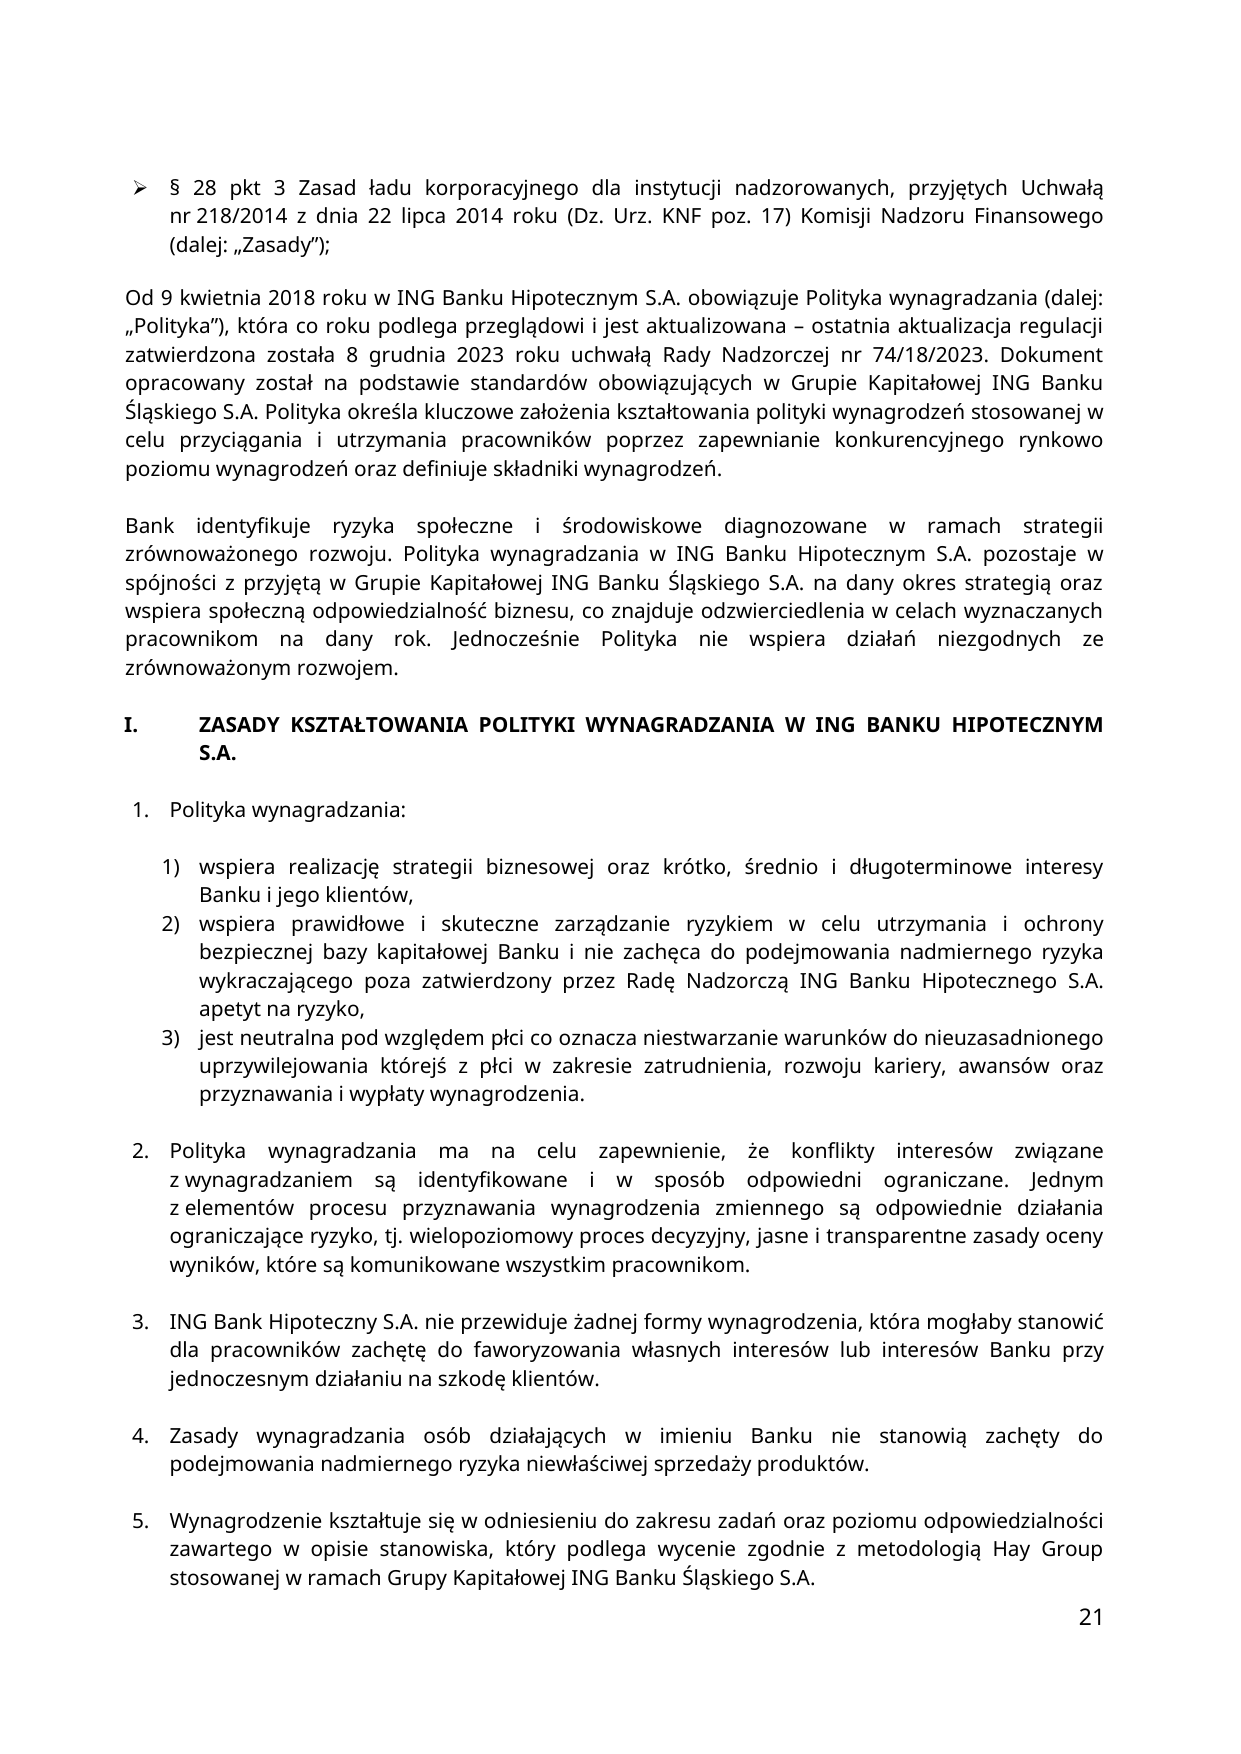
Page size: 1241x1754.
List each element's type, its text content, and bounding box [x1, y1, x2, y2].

text Od 9 kwietnia 2018 roku w ING Banku Hipotecznym S.A. obowiązuje Polityka wynagradzania (dalej: „Polityka”), która co roku podlega przeglądowi i jest aktualizowana – ostatnia aktualizacja regulacji zatwierdzona została 8 grudnia 2023 roku uchwałą Rady Nadzorczej nr 74/18/2023. Dokument opracowany został na podstawie standardów obowiązujących w Grupie Kapitałowej ING Banku Śląskiego S.A. Polityka określa kluczowe założenia kształtowania polityki wynagrodzeń stosowanej w celu przyciągania i utrzymania pracowników poprzez zapewnianie konkurencyjnego rynkowo poziomu wynagrodzeń oraz definiuje składniki wynagrodzeń. [125, 283, 1105, 482]
list Polityka wynagradzania ma na celu zapewnienie, że konflikty interesów związane z wynagradzaniem są identyfikowane i w sposób odpowiedni ograniczane. Jednym z elementów procesu przyznawania wynagrodzenia zmiennego są odpowiednie działania ograniczające ryzyko, tj. wielopoziomowy proces decyzyjny, jasne i transparentne zasady oceny wyników, które są komunikowane wszystkim pracownikom. [132, 1136, 1105, 1278]
list Zasady wynagradzania osób działających w imieniu Banku nie stanowią zachęty do podejmowania nadmiernego ryzyka niewłaściwej sprzedaży produktów. [132, 1421, 1105, 1478]
list ING Bank Hipoteczny S.A. nie przewiduje żadnej formy wynagrodzenia, która mogłaby stanowić dla pracowników zachętę do faworyzowania własnych interesów lub interesów Banku przy jednoczesnym działaniu na szkodę klientów. [132, 1307, 1105, 1392]
list wspiera prawidłowe i skuteczne zarządzanie ryzykiem w celu utrzymania i ochrony bezpiecznej bazy kapitałowej Banku i nie zachęca do podejmowania nadmiernego ryzyka wykraczającego poza zatwierdzony przez Radę Nadzorczą ING Banku Hipotecznego S.A. apetyt na ryzyko, [161, 909, 1105, 1023]
list ZASADY KSZTAŁTOWANIA POLITYKI WYNAGRADZANIA W ING BANKU HIPOTECZNYM S.A. [124, 710, 1105, 767]
list jest neutralna pod względem płci co oznacza niestwarzanie warunków do nieuzasadnionego uprzywilejowania którejś z płci w zakresie zatrudnienia, rozwoju kariery, awansów oraz przyznawania i wypłaty wynagrodzenia. [161, 1023, 1105, 1108]
list Polityka wynagradzania: [132, 795, 1105, 823]
list § 28 pkt 3 Zasad ładu korporacyjnego dla instytucji nadzorowanych, przyjętych Uchwałą nr 218/2014 z dnia 22 lipca 2014 roku (Dz. Urz. KNF poz. 17) Komisji Nadzoru Finansowego (dalej: „Zasady”); [132, 173, 1105, 258]
list wspiera realizację strategii biznesowej oraz krótko, średnio i długoterminowe interesy Banku i jego klientów, [161, 852, 1105, 909]
list Wynagrodzenie kształtuje się w odniesieniu do zakresu zadań oraz poziomu odpowiedzialności zawartego w opisie stanowiska, który podlega wycenie zgodnie z metodologią Hay Group stosowanej w ramach Grupy Kapitałowej ING Banku Śląskiego S.A. [132, 1506, 1105, 1591]
text Bank identyfikuje ryzyka społeczne i środowiskowe diagnozowane w ramach strategii zrównoważonego rozwoju. Polityka wynagradzania w ING Banku Hipotecznym S.A. pozostaje w spójności z przyjętą w Grupie Kapitałowej ING Banku Śląskiego S.A. na dany okres strategią oraz wspiera społeczną odpowiedzialność biznesu, co znajduje odzwierciedlenia w celach wyznaczanych pracownikom na dany rok. Jednocześnie Polityka nie wspiera działań niezgodnych ze zrównoważonym rozwojem. [125, 511, 1105, 681]
